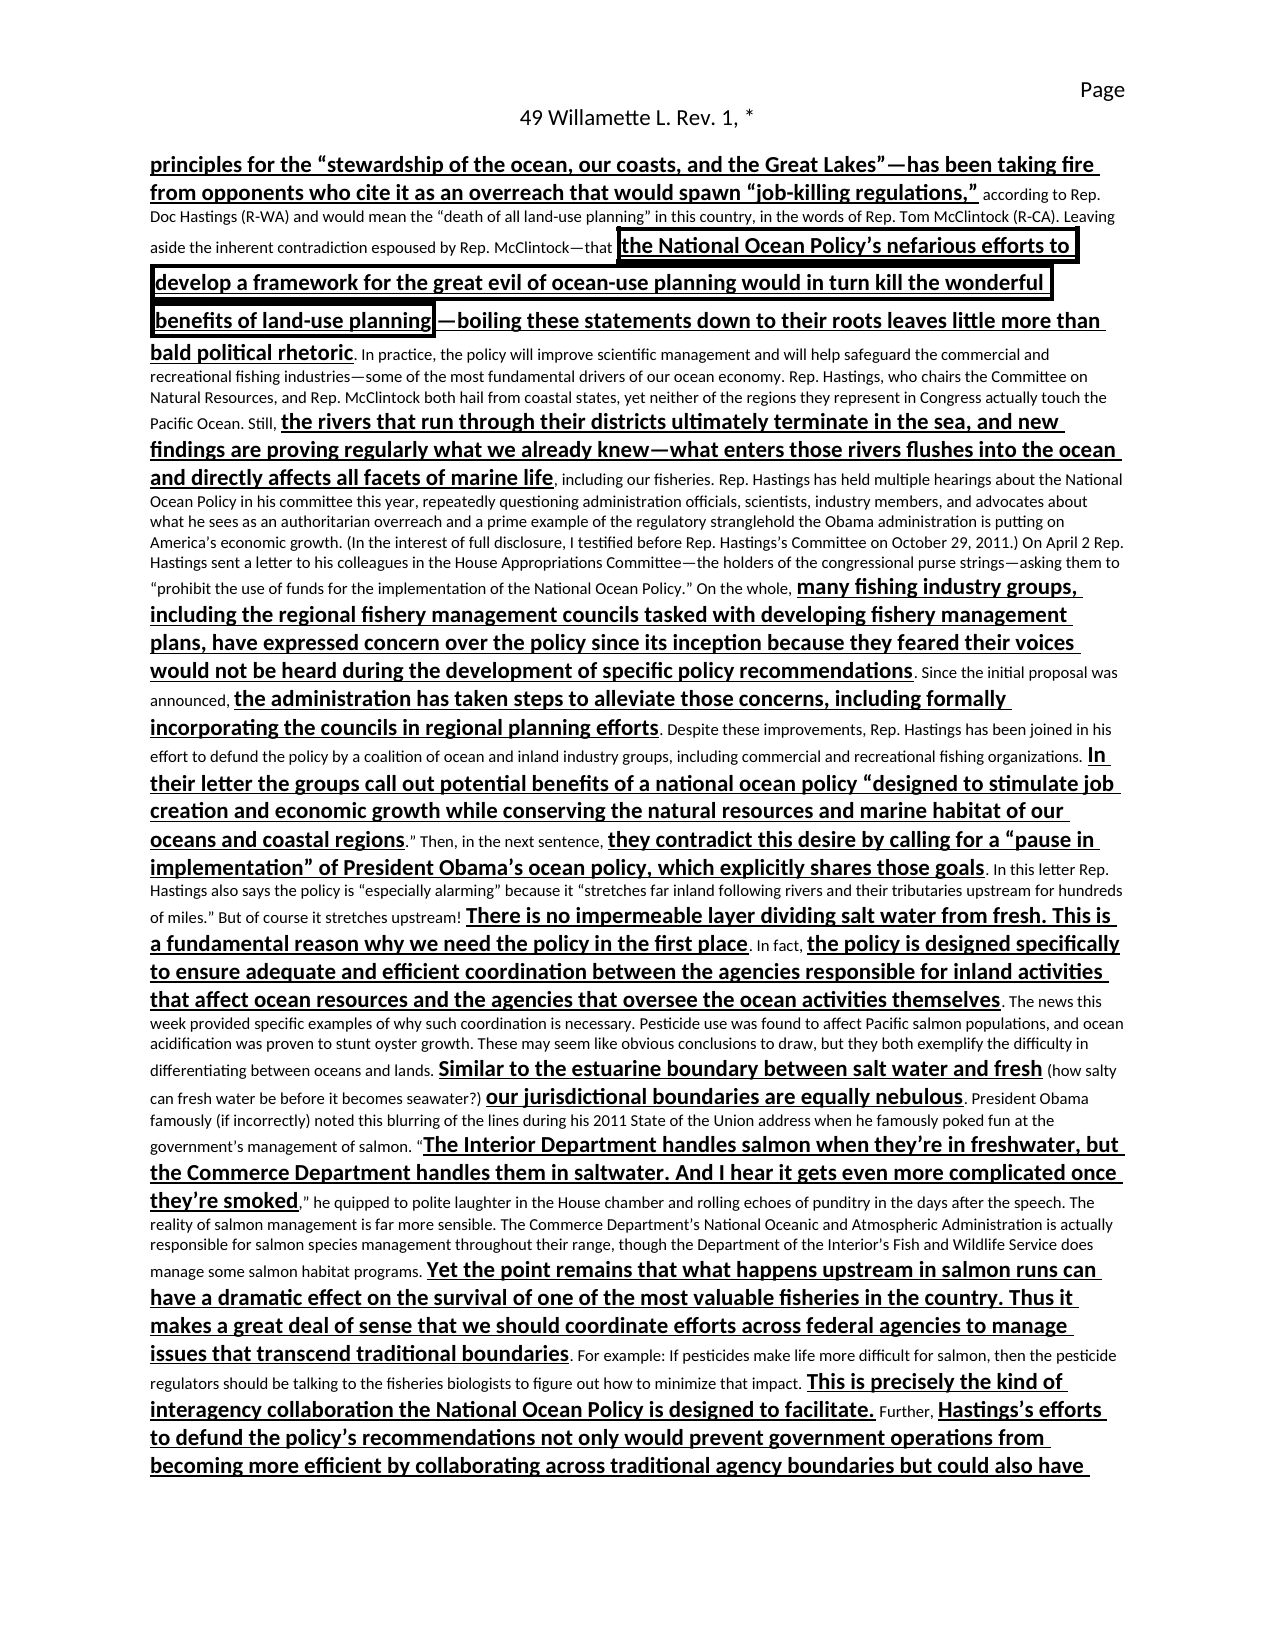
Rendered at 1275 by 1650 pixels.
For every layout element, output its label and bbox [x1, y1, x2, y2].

text [150, 150, 1125, 1479]
